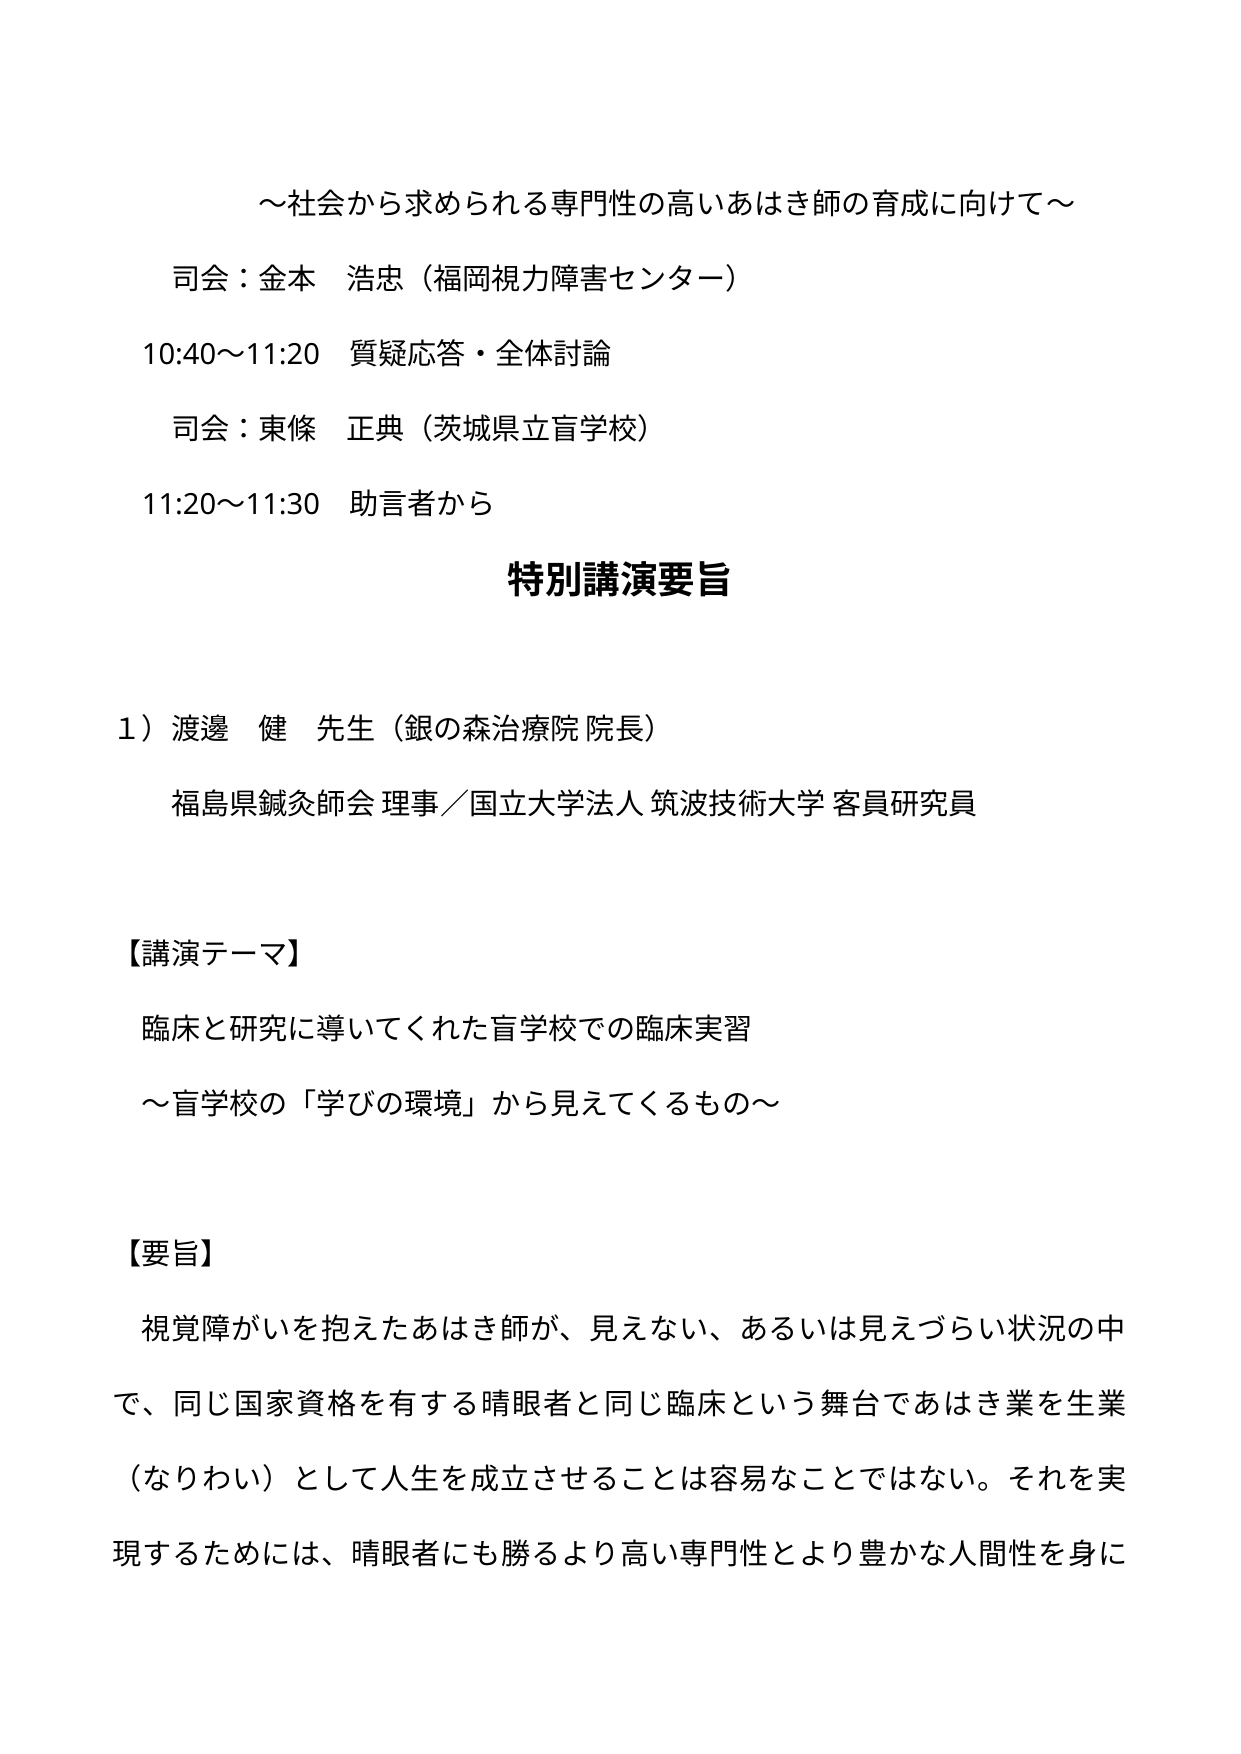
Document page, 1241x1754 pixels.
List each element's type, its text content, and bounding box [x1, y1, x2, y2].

text ～盲学校の「学びの環境」から見えてくるもの～ [112, 1064, 1128, 1139]
text 特別講演要旨 [112, 539, 1128, 614]
text 福島県鍼灸師会 理事／国立大学法人 筑波技術大学 客員研究員 [112, 764, 1128, 839]
text １）渡邊 健 先生（銀の森治療院 院長） [112, 689, 1128, 764]
text 【講演テーマ】 [112, 914, 1128, 989]
text 【要旨】 [112, 1214, 1128, 1289]
text ～社会から求められる専門性の高いあはき師の育成に向けて～ [112, 164, 1128, 239]
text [112, 1289, 1128, 1589]
text 臨床と研究に導いてくれた盲学校での臨床実習 [112, 989, 1128, 1064]
text 司会：東條 正典（茨城県立盲学校） [112, 389, 1128, 464]
text 司会：金本 浩忠（福岡視力障害センター） [112, 239, 1128, 314]
text 10:40～11:20 質疑応答・全体討論 [112, 314, 1128, 389]
text 11:20～11:30 助言者から [112, 464, 1128, 539]
